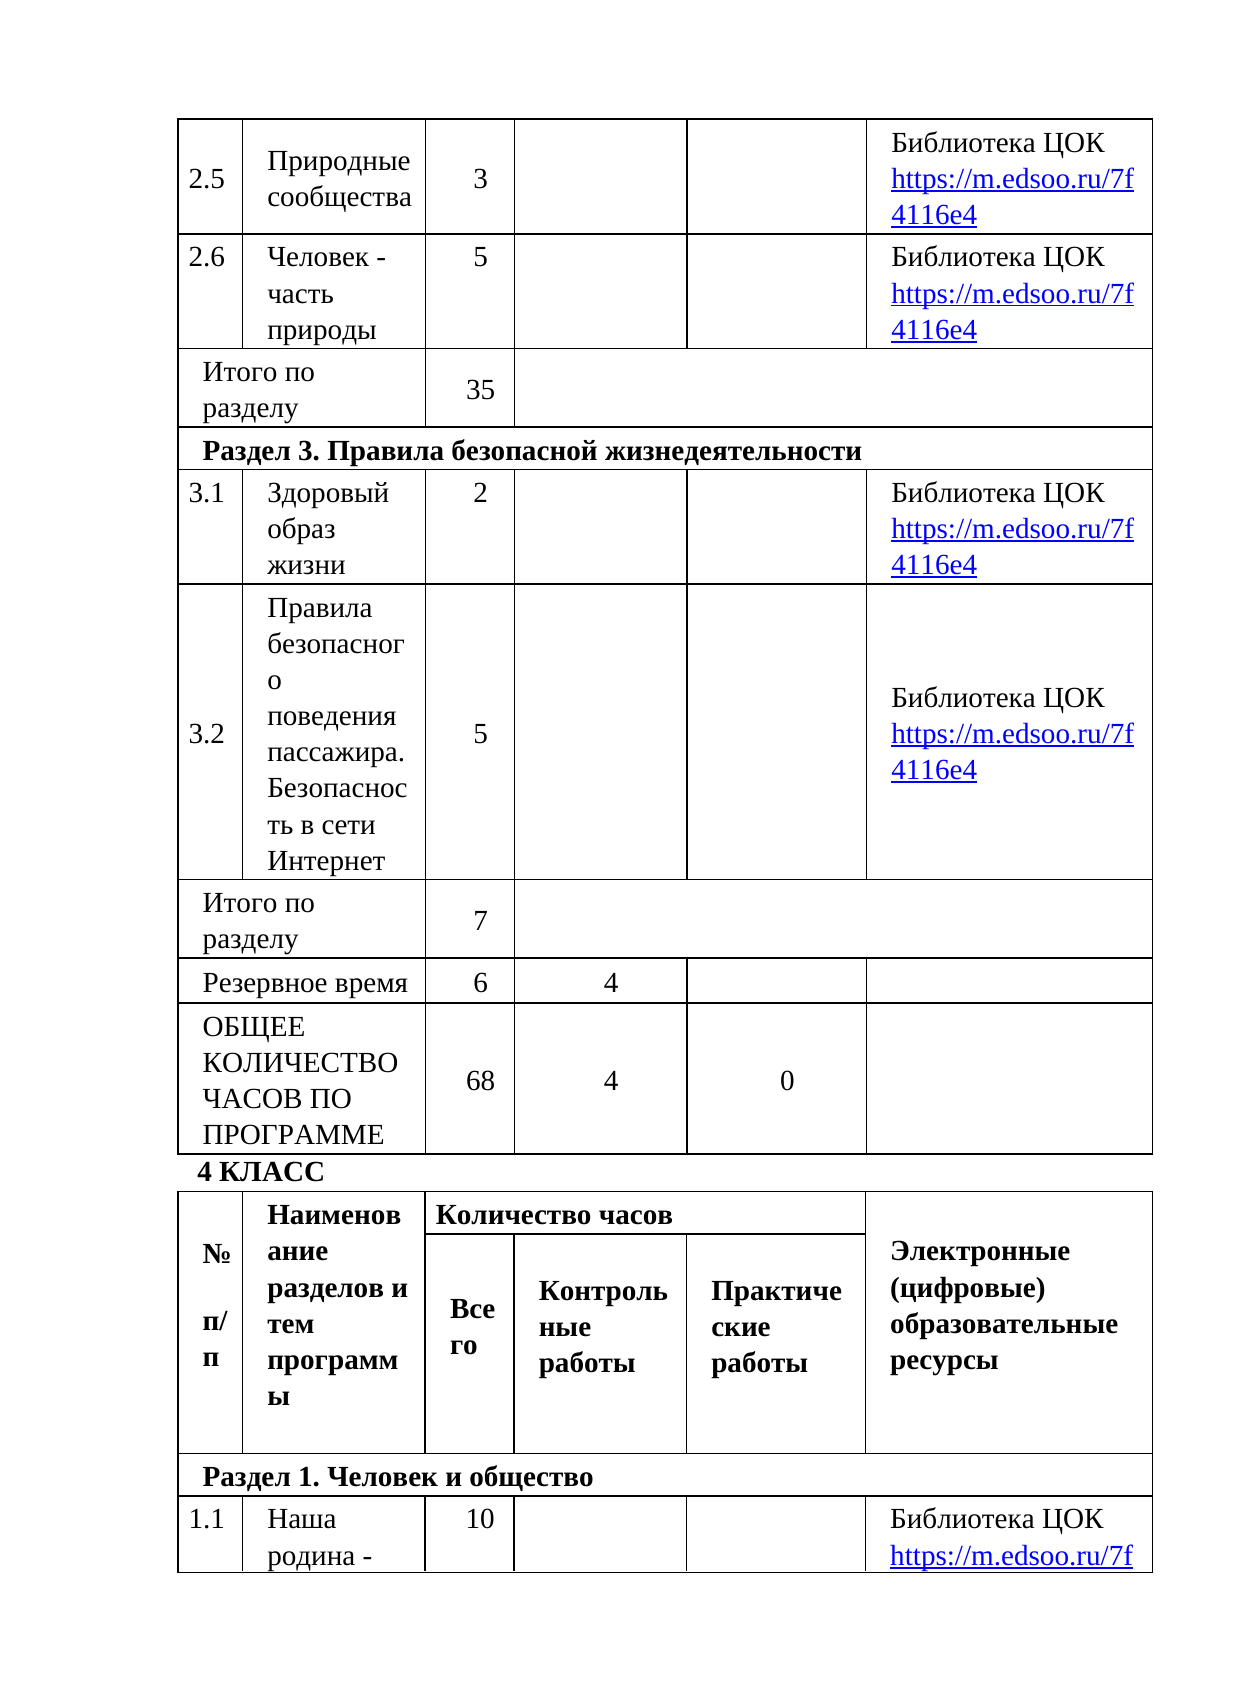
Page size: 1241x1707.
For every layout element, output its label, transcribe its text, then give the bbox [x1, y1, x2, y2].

table_cell 3.2 [179, 585, 242, 878]
table_cell [515, 349, 1152, 426]
text 4 КЛАСС [190, 1155, 1152, 1188]
table_cell [688, 470, 866, 583]
table_cell [515, 585, 686, 878]
table_cell 4 [515, 959, 686, 1002]
table_cell 0 [688, 1004, 866, 1153]
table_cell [867, 120, 1152, 233]
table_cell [867, 235, 1152, 347]
table_header Количество часов [426, 1192, 865, 1233]
table_cell [515, 470, 686, 583]
table_cell [688, 235, 866, 347]
table_cell Правила безопасного поведения пассажира. Безопасность в сети Интернет [243, 585, 425, 878]
table_cell [688, 585, 866, 878]
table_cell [866, 1497, 1152, 1571]
table_cell Контрольные работы [515, 1235, 686, 1452]
table_cell Раздел 3. Правила безопасной жизнедеятельности [179, 428, 1152, 468]
table_cell Итого по разделу [179, 880, 425, 957]
table_cell Итого по разделу [179, 349, 425, 426]
table_cell [688, 120, 866, 233]
table_cell 10 [426, 1497, 513, 1571]
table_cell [243, 1497, 424, 1571]
table_cell 1.1 [179, 1497, 242, 1571]
table_header Электронные (цифровые) образовательные ресурсы [866, 1192, 1152, 1452]
table_cell 4 [515, 1004, 686, 1153]
table_cell Человек - часть природы [243, 235, 425, 347]
table_cell Здоровый образ жизни [243, 470, 425, 583]
table_cell [867, 959, 1152, 1002]
table_header № п/п [179, 1192, 242, 1452]
table_cell 5 [426, 585, 514, 878]
table_cell 7 [426, 880, 514, 957]
table_cell 2 [426, 470, 514, 583]
table_cell 2.6 [179, 235, 242, 347]
table_cell [515, 880, 1152, 957]
table_cell [687, 1497, 865, 1571]
table_cell 3.1 [179, 470, 242, 583]
table_header Наименование разделов и тем программы [243, 1192, 424, 1452]
table_cell [515, 120, 686, 233]
table_cell Всего [426, 1235, 513, 1452]
table_cell [688, 959, 866, 1002]
table_cell 2.5 [179, 120, 242, 233]
table_cell Природные сообщества [243, 120, 425, 233]
table_cell Практические работы [687, 1235, 865, 1452]
table_cell 35 [426, 349, 514, 426]
table_cell [515, 235, 686, 347]
table_cell 5 [426, 235, 514, 347]
table_cell Библиотека ЦОК https://m.edsoo.ru/7f4116e4 [867, 470, 1152, 583]
table_cell Резервное время [179, 959, 425, 1002]
table_cell [515, 1497, 686, 1571]
table_cell Раздел 1. Человек и общество [179, 1454, 1152, 1495]
table_cell ОБЩЕЕ КОЛИЧЕСТВО ЧАСОВ ПО ПРОГРАММЕ [179, 1004, 425, 1153]
table_cell 68 [426, 1004, 514, 1153]
table_cell 6 [426, 959, 514, 1002]
table_cell [867, 1004, 1152, 1153]
table_cell 3 [426, 120, 514, 233]
table_cell Библиотека ЦОК https://m.edsoo.ru/7f4116e4 [867, 585, 1152, 878]
